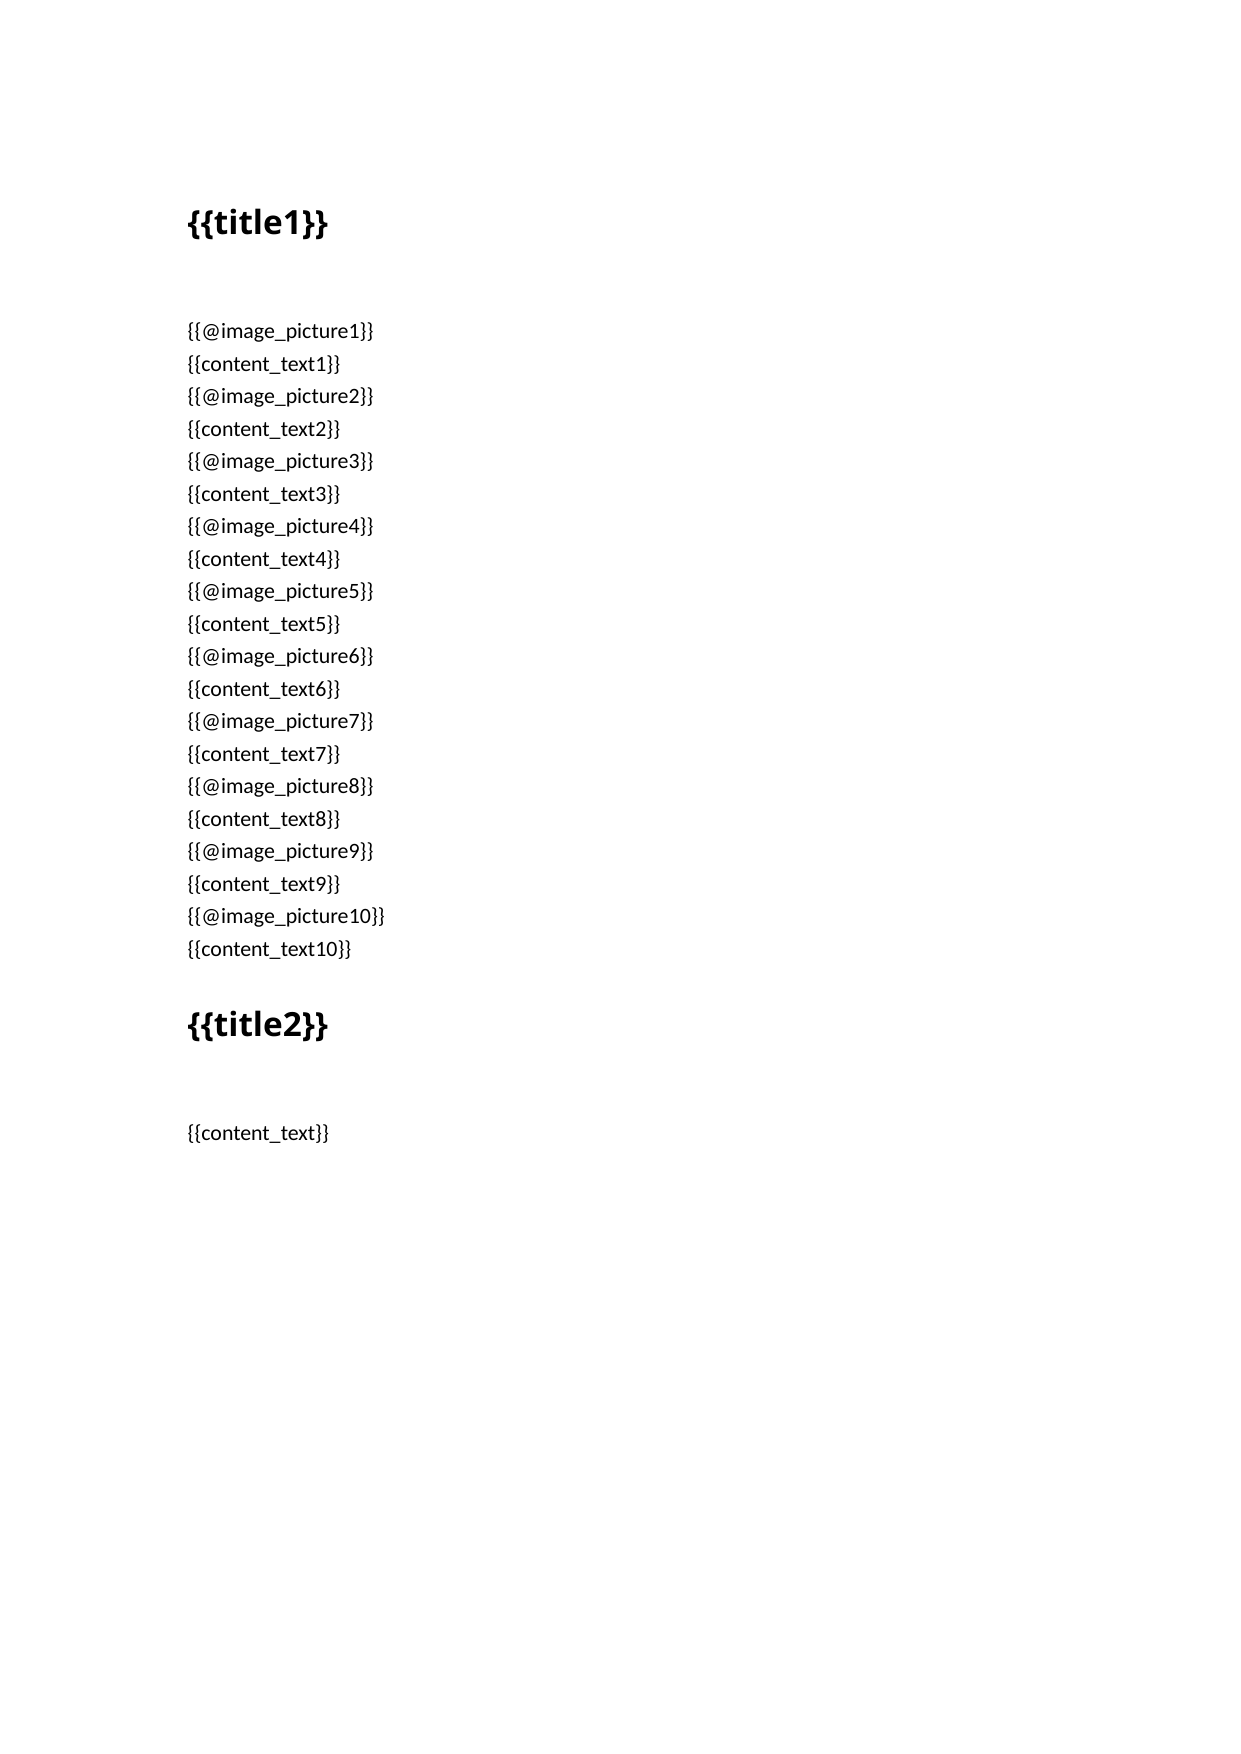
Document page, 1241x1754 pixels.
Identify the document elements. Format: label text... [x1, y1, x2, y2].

text {{content_text}} [187, 1117, 1053, 1149]
text {{@image_picture7}} [187, 704, 1053, 737]
text {{content_text3}} [187, 477, 1053, 509]
text {{@image_picture9}} [187, 834, 1053, 867]
text {{@image_picture4}} [187, 509, 1053, 542]
text {{@image_picture3}} [187, 444, 1053, 477]
text {{content_text8}} [187, 802, 1053, 834]
text {{content_text1}} [187, 347, 1053, 379]
text {{@image_picture6}} [187, 639, 1053, 672]
text {{content_text2}} [187, 412, 1053, 444]
text {{@image_picture1}} [187, 314, 1053, 347]
text {{content_text9}} [187, 867, 1053, 899]
text {{content_text6}} [187, 672, 1053, 704]
text {{content_text7}} [187, 737, 1053, 769]
text {{content_text5}} [187, 607, 1053, 639]
subtitle {{title1}} [187, 189, 1053, 254]
text {{@image_picture8}} [187, 769, 1053, 802]
text {{@image_picture5}} [187, 574, 1053, 607]
text {{content_text4}} [187, 542, 1053, 574]
subtitle {{title2}} [187, 991, 1053, 1056]
text {{@image_picture2}} [187, 379, 1053, 412]
text {{content_text10}} [187, 932, 1053, 964]
text {{@image_picture10}} [187, 899, 1053, 932]
